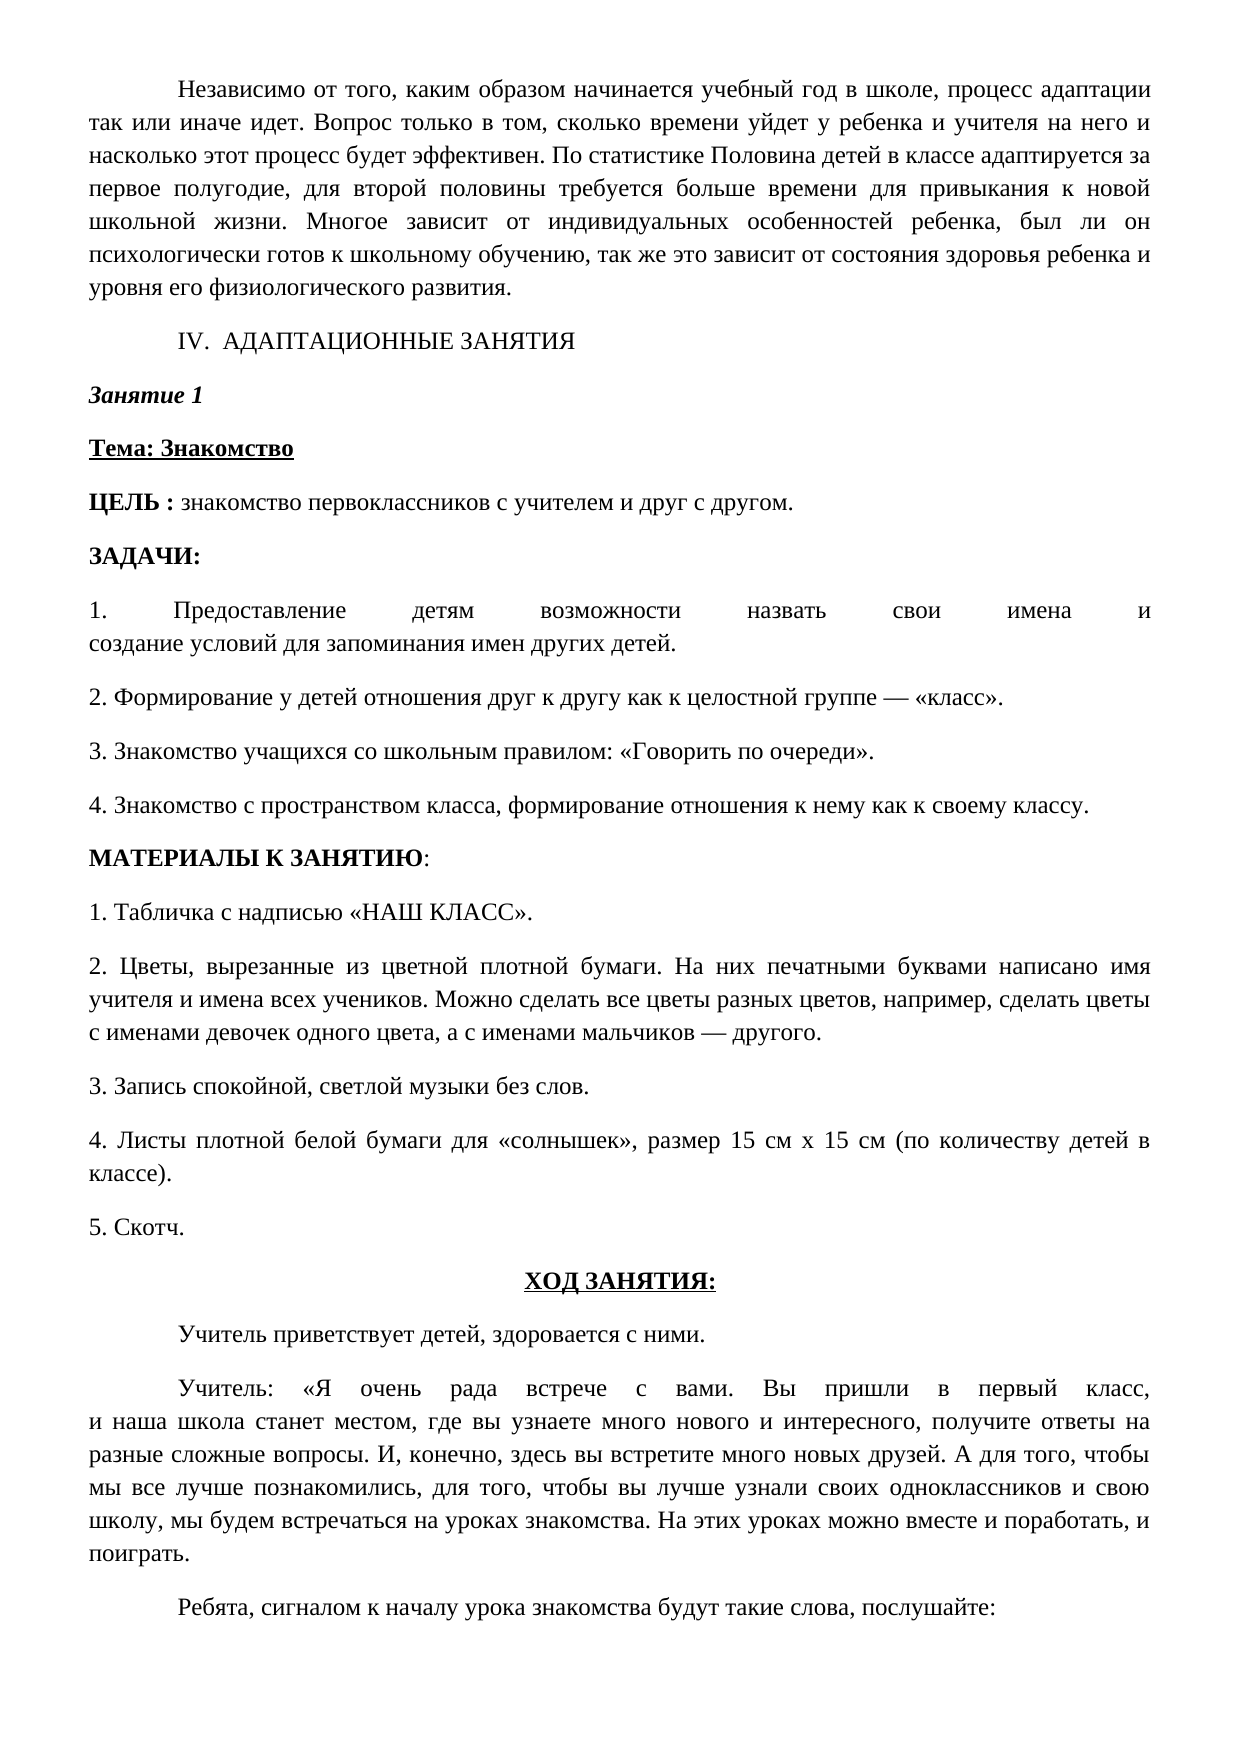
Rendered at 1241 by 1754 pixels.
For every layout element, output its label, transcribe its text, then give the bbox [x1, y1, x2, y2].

text Независимо от того, каким образом начинается учебный год в школе, процесс адаптации так или иначе идет. Вопрос только в том, сколько времени уйдет у ребенка и учителя на него и насколько этот процесс будет эффективен. По статистике Половина детей в классе адаптируется за первое полугодие, для второй половины требуется больше времени для привыкания к новой школьной жизни. Многое зависит от индивидуальных особенностей ребенка, был ли он психологически готов к школьному обучению, так же это зависит от состояния здоровья ребенка и уровня его физиологического развития. [88, 74, 1152, 301]
text 4. Листы плотной белой бумаги для «солнышек», размер 15 см х 15 см (по количеству детей в классе). [88, 1125, 1152, 1187]
text ЗАДАЧИ: [88, 541, 1152, 570]
text МАТЕРИАЛЫ К ЗАНЯТИЮ: [88, 843, 1152, 872]
text 1. Предоставление детям возможности назвать свои имена и создание условий для запоминания имен других детей. [88, 595, 1152, 657]
text Ребята, сигналом к началу урока знакомства будут такие слова, послушайте: [88, 1592, 1152, 1621]
text 3. Запись спокойной, светлой музыки без слов. [88, 1071, 1152, 1100]
text ЦЕЛЬ : знакомство первоклассников с учителем и друг с другом. [88, 487, 1152, 516]
text 2. Формирование у детей отношения друг к другу как к целостной группе — «класс». [88, 682, 1152, 711]
text IV. АДАПТАЦИОННЫЕ ЗАНЯТИЯ [88, 326, 1152, 354]
text 5. Скотч. [88, 1212, 1152, 1241]
text 4. Знакомство с пространством класса, формирование отношения к нему как к своему классу. [88, 790, 1152, 818]
text Учитель приветствует детей, здоровается с ними. [88, 1319, 1152, 1348]
text Тема: Знакомство [88, 433, 1152, 462]
text ХОД ЗАНЯТИЯ: [88, 1266, 1152, 1294]
text 3. Знакомство учащихся со школьным правилом: «Говорить по очереди». [88, 736, 1152, 764]
text 1. Табличка с надписью «НАШ КЛАСС». [88, 897, 1152, 926]
text Учитель: «Я очень рада встрече с вами. Вы пришли в первый класс, и наша школа станет местом, где вы узнаете много нового и интересного, получите ответы на разные сложные вопросы. И, конечно, здесь вы встретите много новых друзей. А для того, чтобы мы все лучше познакомились, для того, чтобы вы лучше узнали своих одноклассников и свою школу, мы будем встречаться на уроках знакомства. На этих уроках можно вместе и поработать, и поиграть. [88, 1373, 1152, 1567]
text 2. Цветы, вырезанные из цветной плотной бумаги. На них печатными буквами написано имя учителя и имена всех учеников. Можно сделать все цветы разных цветов, например, сделать цветы с именами девочек одного цвета, а с именами мальчиков — другого. [88, 951, 1152, 1046]
text Занятие 1 [88, 380, 1152, 408]
